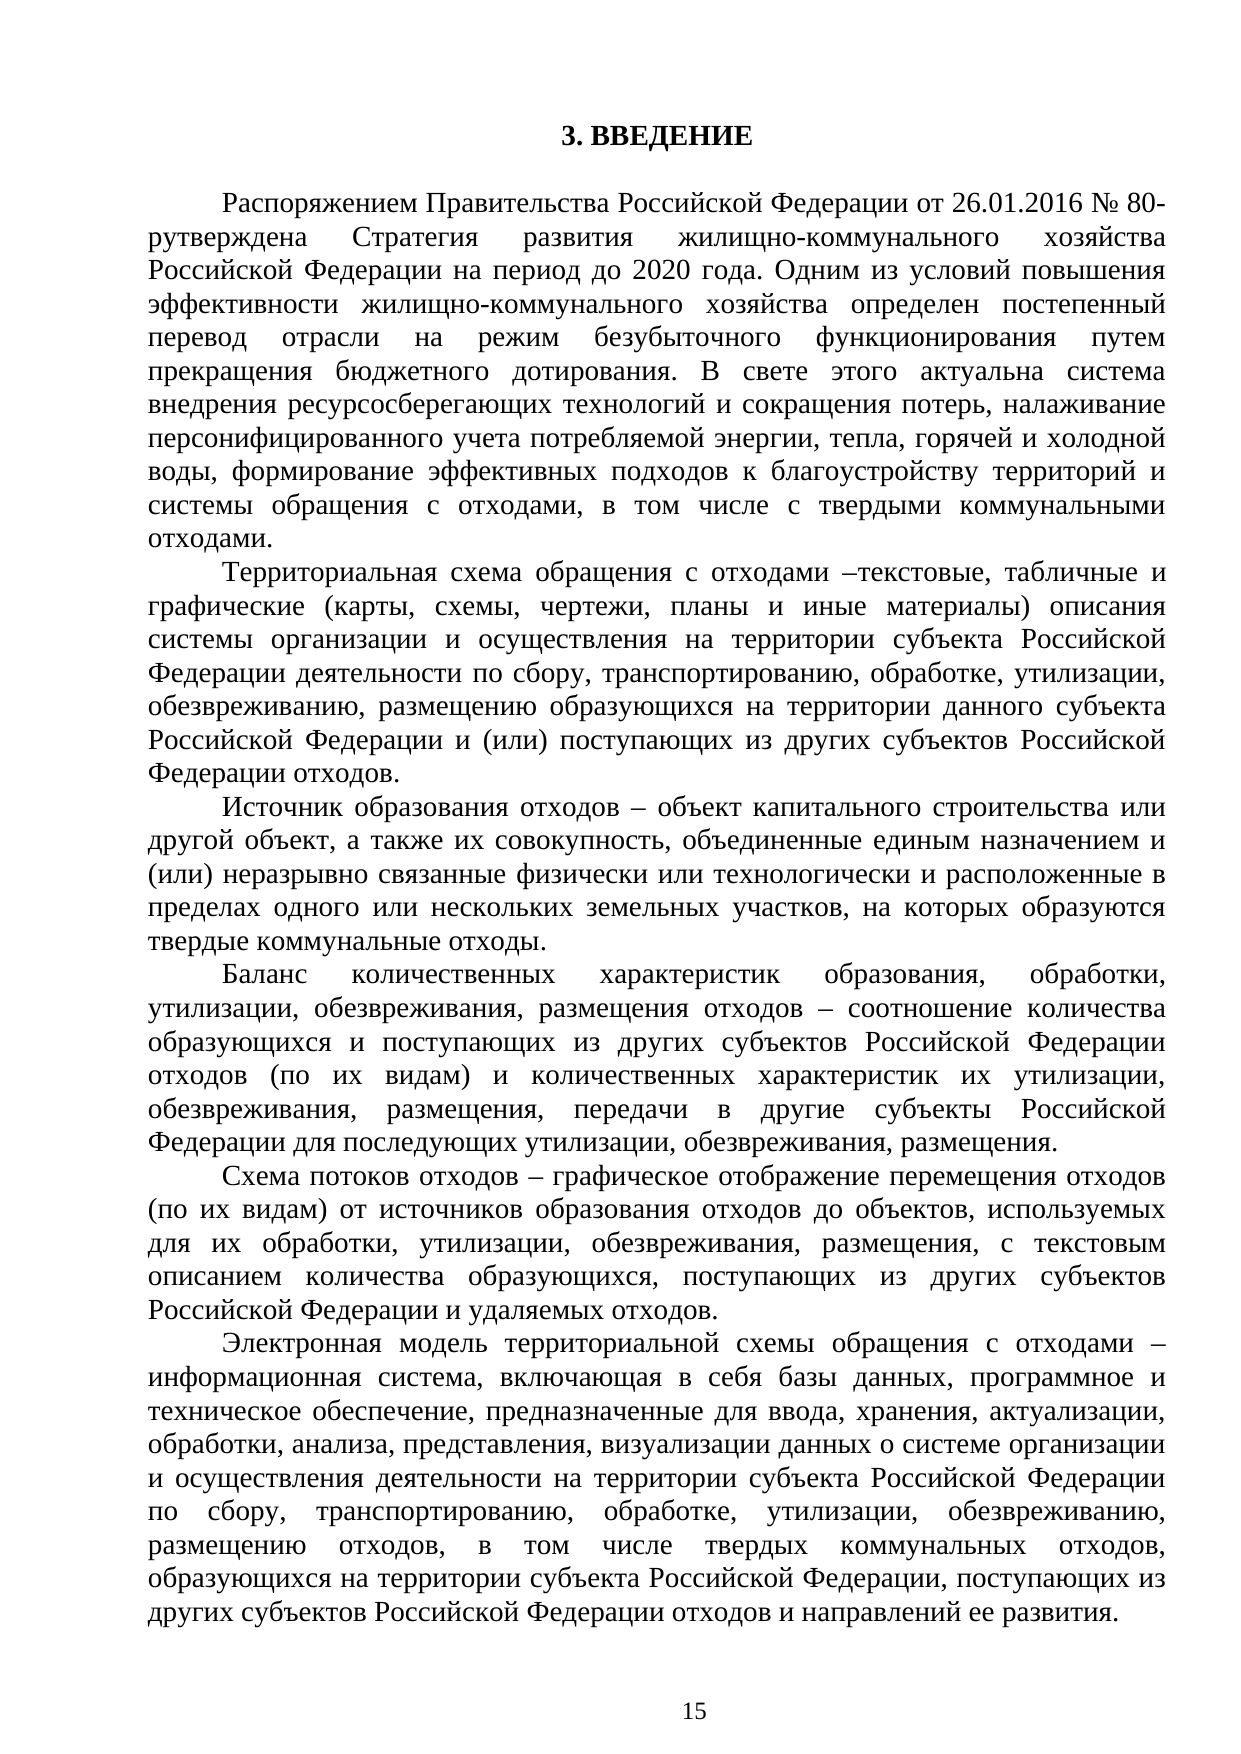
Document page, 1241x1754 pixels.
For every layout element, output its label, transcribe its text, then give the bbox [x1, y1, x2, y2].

text Территориальная схема обращения с отходами –текстовые, табличные и графические (карты, схемы, чертежи, планы и иные материалы) описания системы организации и осуществления на территории субъекта Российской Федерации деятельности по сбору, транспортированию, обработке, утилизации, обезвреживанию, размещению образующихся на территории данного субъекта Российской Федерации и (или) поступающих из других субъектов Российской Федерации отходов. [148, 554, 1167, 789]
text Источник образования отходов – объект капитального строительства или другой объект, а также их совокупность, объединенные единым назначением и (или) неразрывно связанные физически или технологически и расположенные в пределах одного или нескольких земельных участков, на которых образуются твердые коммунальные отходы. [148, 789, 1167, 957]
text Баланс количественных характеристик образования, обработки, утилизации, обезвреживания, размещения отходов – соотношение количества образующихся и поступающих из других субъектов Российской Федерации отходов (по их видам) и количественных характеристик их утилизации, обезвреживания, размещения, передачи в другие субъекты Российской Федерации для последующих утилизации, обезвреживания, размещения. [148, 957, 1167, 1158]
text 3. ВВЕДЕНИЕ [148, 118, 1167, 152]
text Схема потоков отходов – графическое отображение перемещения отходов (по их видам) от источников образования отходов до объектов, используемых для их обработки, утилизации, обезвреживания, размещения, с текстовым описанием количества образующихся, поступающих из других субъектов Российской Федерации и удаляемых отходов. [148, 1158, 1167, 1326]
text Электронная модель территориальной схемы обращения с отходами – информационная система, включающая в себя базы данных, программное и техническое обеспечение, предназначенные для ввода, хранения, актуализации, обработки, анализа, представления, визуализации данных о системе организации и осуществления деятельности на территории субъекта Российской Федерации по сбору, транспортированию, обработке, утилизации, обезвреживанию, размещению отходов, в том числе твердых коммунальных отходов, образующихся на территории субъекта Российской Федерации, поступающих из других субъектов Российской Федерации отходов и направлений ее развития. [148, 1326, 1167, 1627]
text Распоряжением Правительства Российской Федерации от 26.01.2016 № 80-рутверждена Стратегия развития жилищно-коммунального хозяйства Российской Федерации на период до 2020 года. Одним из условий повышения эффективности жилищно-коммунального хозяйства определен постепенный перевод отрасли на режим безубыточного функционирования путем прекращения бюджетного дотирования. В свете этого актуальна система внедрения ресурсосберегающих технологий и сокращения потерь, налаживание персонифицированного учета потребляемой энергии, тепла, горячей и холодной воды, формирование эффективных подходов к благоустройству территорий и системы обращения с отходами, в том числе с твердыми коммунальными отходами. [148, 185, 1167, 554]
